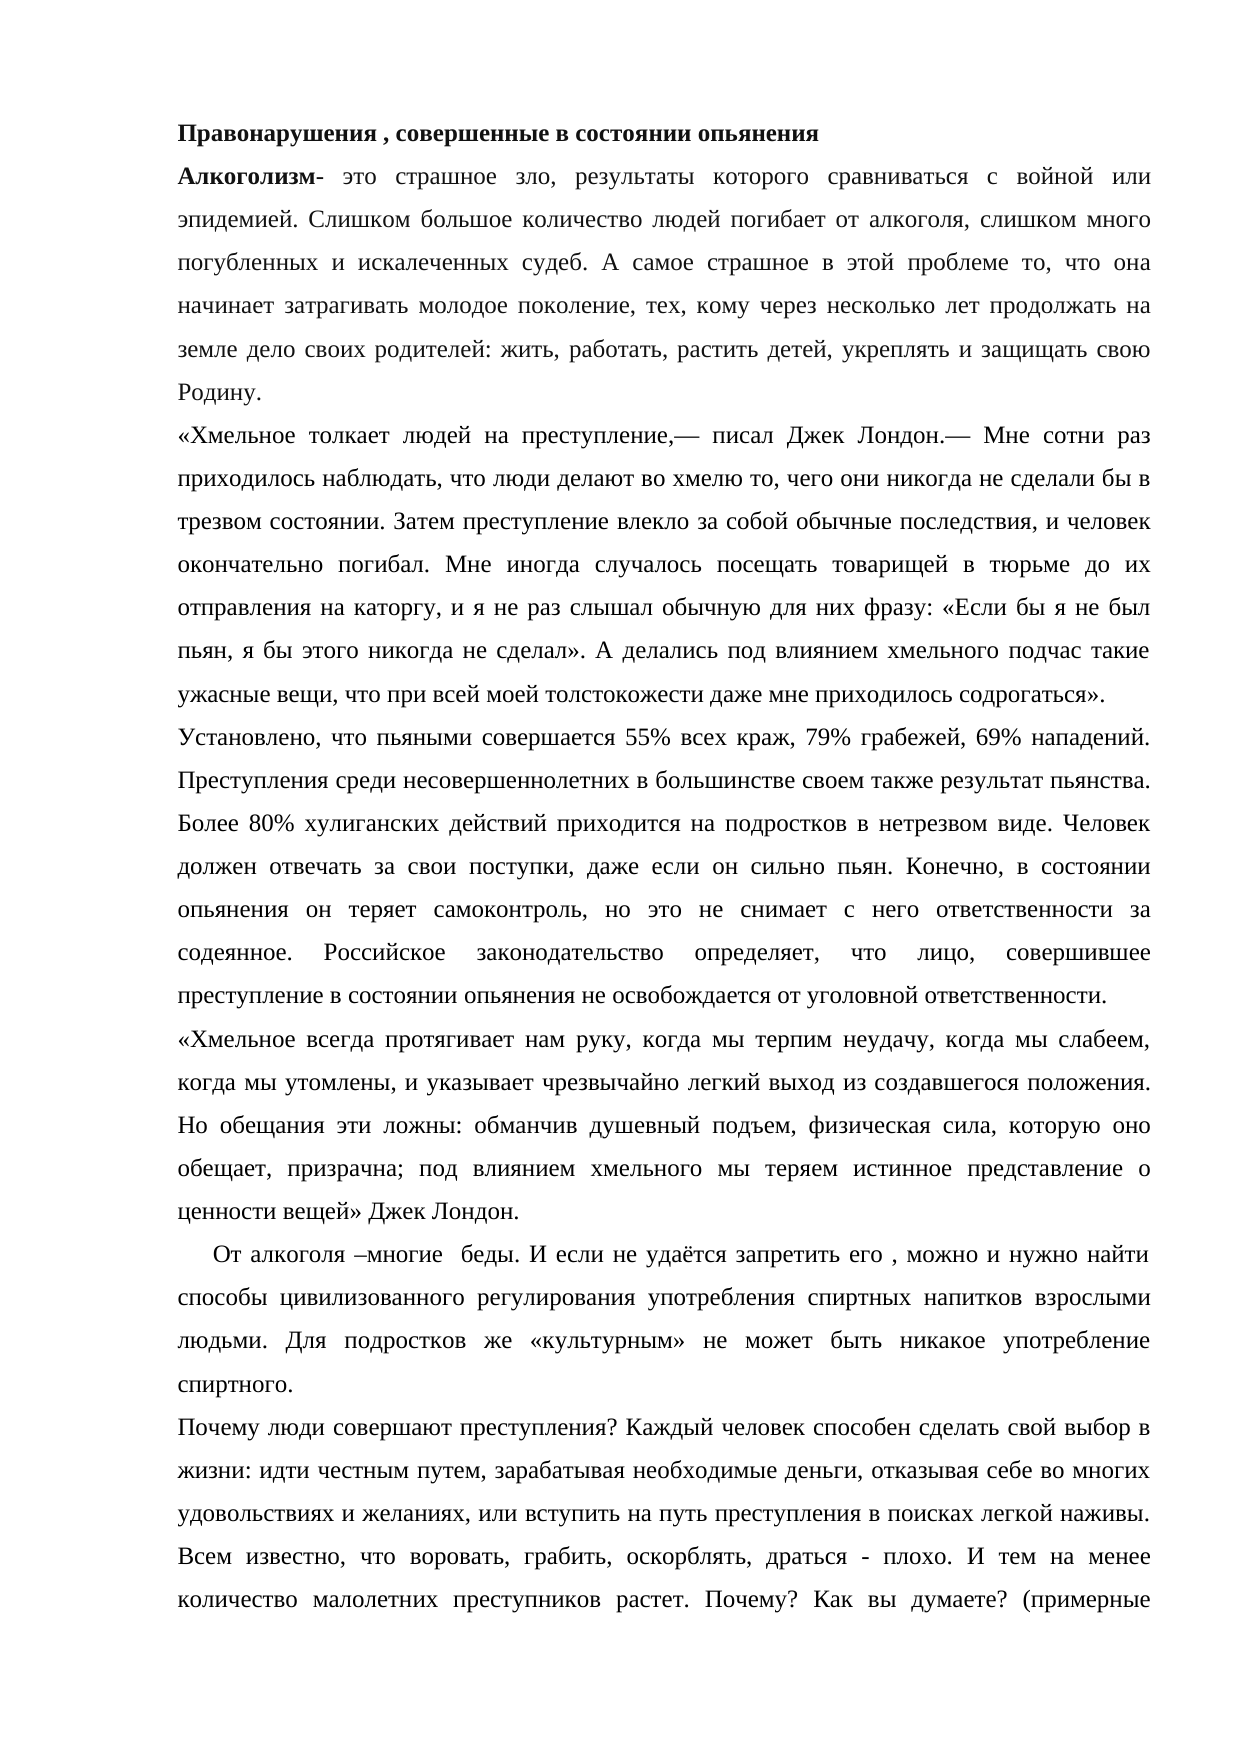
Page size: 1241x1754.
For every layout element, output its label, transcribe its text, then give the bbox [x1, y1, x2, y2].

text Правонарушения , совершенные в состоянии опьянения [177, 118, 1152, 147]
text От алкоголя –многие беды. И если не удаётся запретить его , можно и нужно найти способы цивилизованного регулирования употребления спиртных напитков взрослыми людьми. Для подростков же «культурным» не может быть никакое употребление спиртного. [177, 1239, 1152, 1397]
text «Хмельное толкает людей на преступление,— писал Джек Лондон.— Мне сотни раз приходилось наблюдать, что люди делают во хмелю то, чего они никогда не сделали бы в трезвом состоянии. Затем преступление влекло за собой обычные последствия, и человек окончательно погибал. Мне иногда случалось посещать товарищей в тюрьме до их отправления на каторгу, и я не раз слышал обычную для них фразу: «Если бы я не был пьян, я бы этого никогда не сделал». А делались под влиянием хмельного подчас такие ужасные вещи, что при всей моей толстокожести даже мне приходилось содрогаться». [177, 420, 1152, 707]
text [177, 1412, 1152, 1613]
text Установлено, что пьяными совершается 55% всех краж, 79% грабежей, 69% нападений. Преступления среди несовершеннолетних в большинстве своем также результат пьянства. Более 80% хулиганских действий приходится на подростков в нетрезвом виде. Человек должен отвечать за свои поступки, даже если он сильно пьян. Конечно, в состоянии опьянения он теряет самоконтроль, но это не снимает с него ответственности за содеянное. Российское законодательство определяет, что лицо, совершившее преступление в состоянии опьянения не освобождается от уголовной ответственности. [177, 722, 1152, 1009]
text Алкоголизм- это страшное зло, результаты которого сравниваться с войной или эпидемией. Слишком большое количество людей погибает от алкоголя, слишком много погубленных и искалеченных судеб. А самое страшное в этой проблеме то, что она начинает затрагивать молодое поколение, тех, кому через несколько лет продолжать на земле дело своих родителей: жить, работать, растить детей, укреплять и защищать свою Родину. [177, 161, 1152, 406]
text «Хмельное всегда протягивает нам руку, когда мы терпим неудачу, когда мы слабеем, когда мы утомлены, и указывает чрезвычайно легкий выход из создавшегося положения. Но обещания эти ложны: обманчив душевный подъем, физическая сила, которую оно обещает, призрачна; под влиянием хмельного мы теряем истинное представление о ценности вещей» Джек Лондон. [177, 1024, 1152, 1225]
